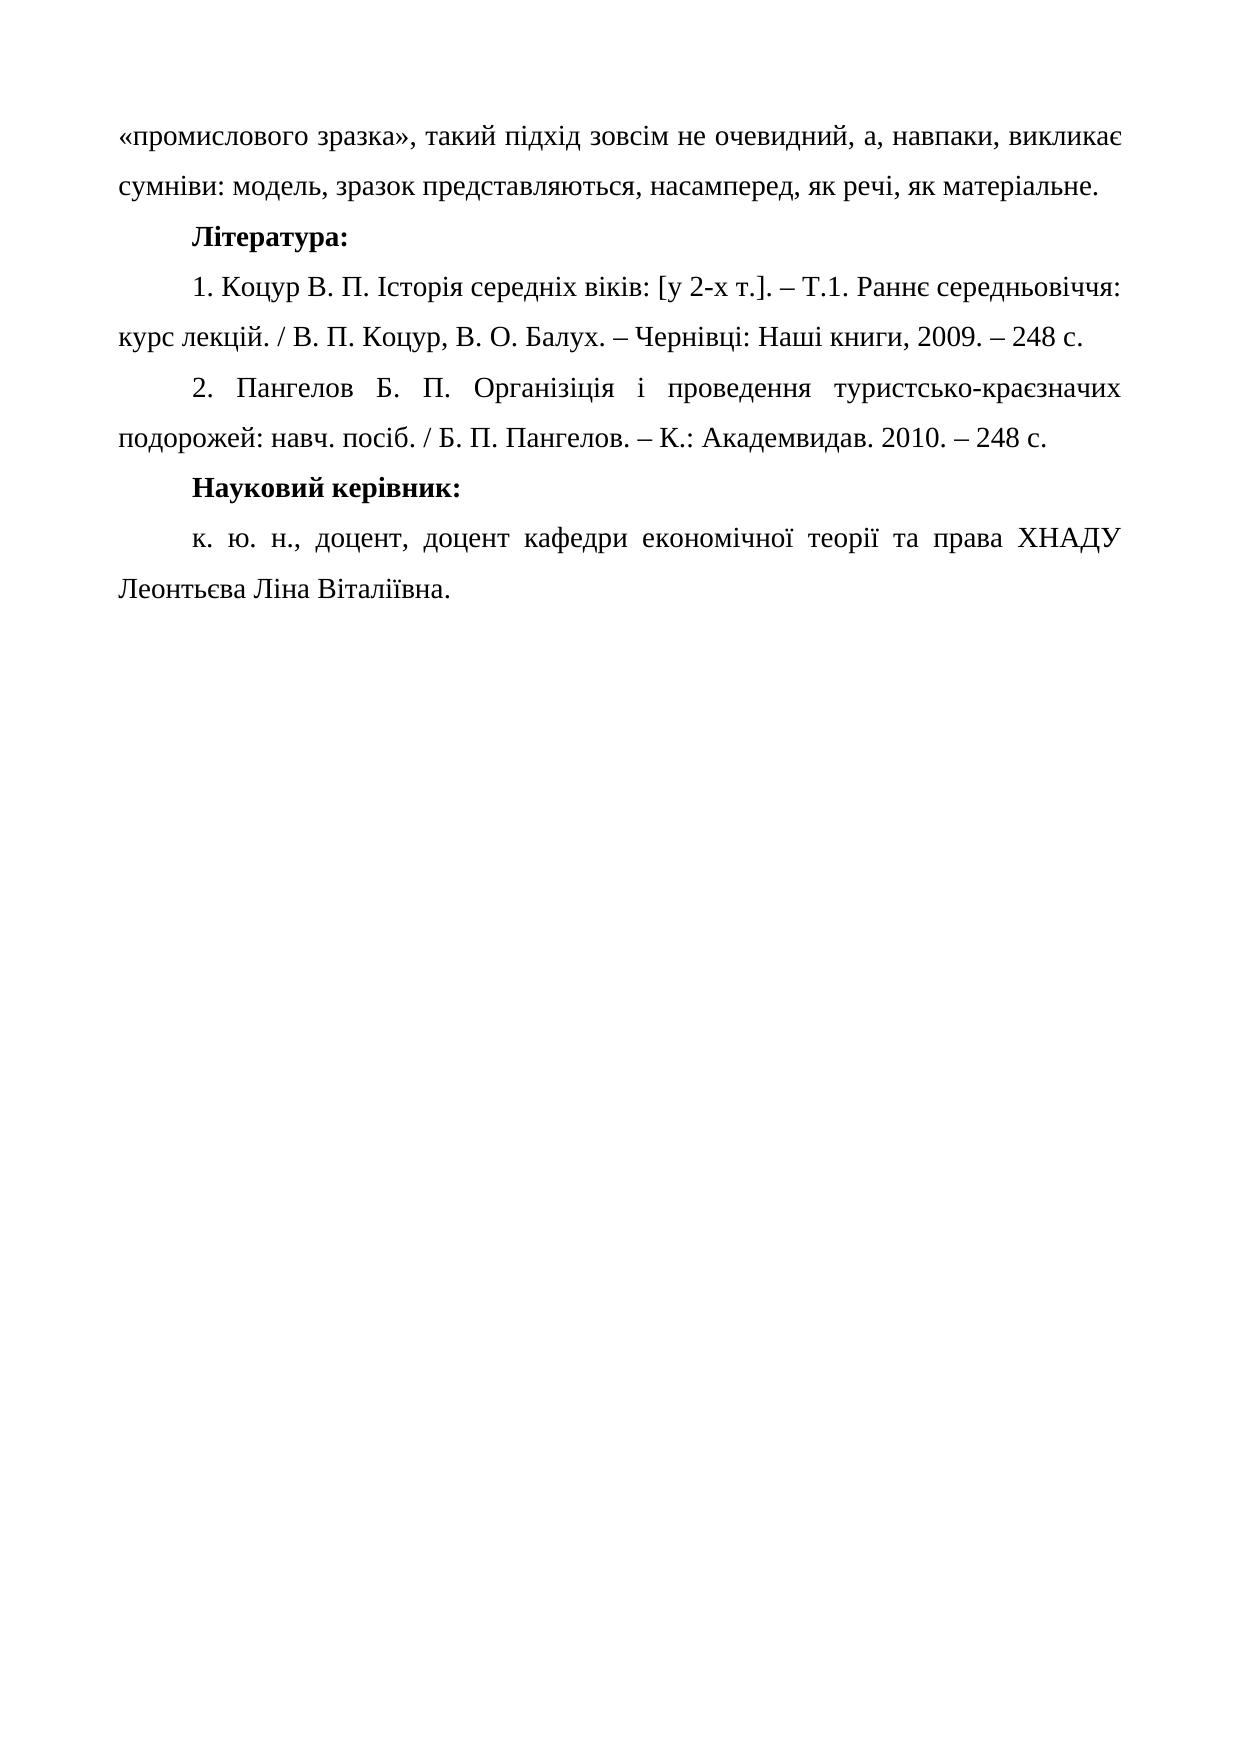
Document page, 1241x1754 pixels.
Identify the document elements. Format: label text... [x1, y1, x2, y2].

text Науковий керівник: [118, 470, 1122, 504]
text к. ю. н., доцент, доцент кафедри економічної теорії та права ХНАДУ Леонтьєва Ліна Віталіївна. [118, 521, 1122, 604]
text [118, 118, 1122, 202]
text Література: [118, 219, 1122, 252]
text 1. Коцур В. П. Історія середніх віків: [у 2-х т.]. – Т.1. Раннє середньовіччя: курс лекцій. / В. П. Коцур, В. О. Балух. – Чернівці: Наші книги, 2009. – 248 с. [118, 269, 1122, 353]
text 2. Пангелов Б. П. Організіція і проведення туристсько-краєзначих подорожей: навч. посіб. / Б. П. Пангелов. – К.: Академвидав. 2010. – 248 с. [118, 370, 1122, 453]
